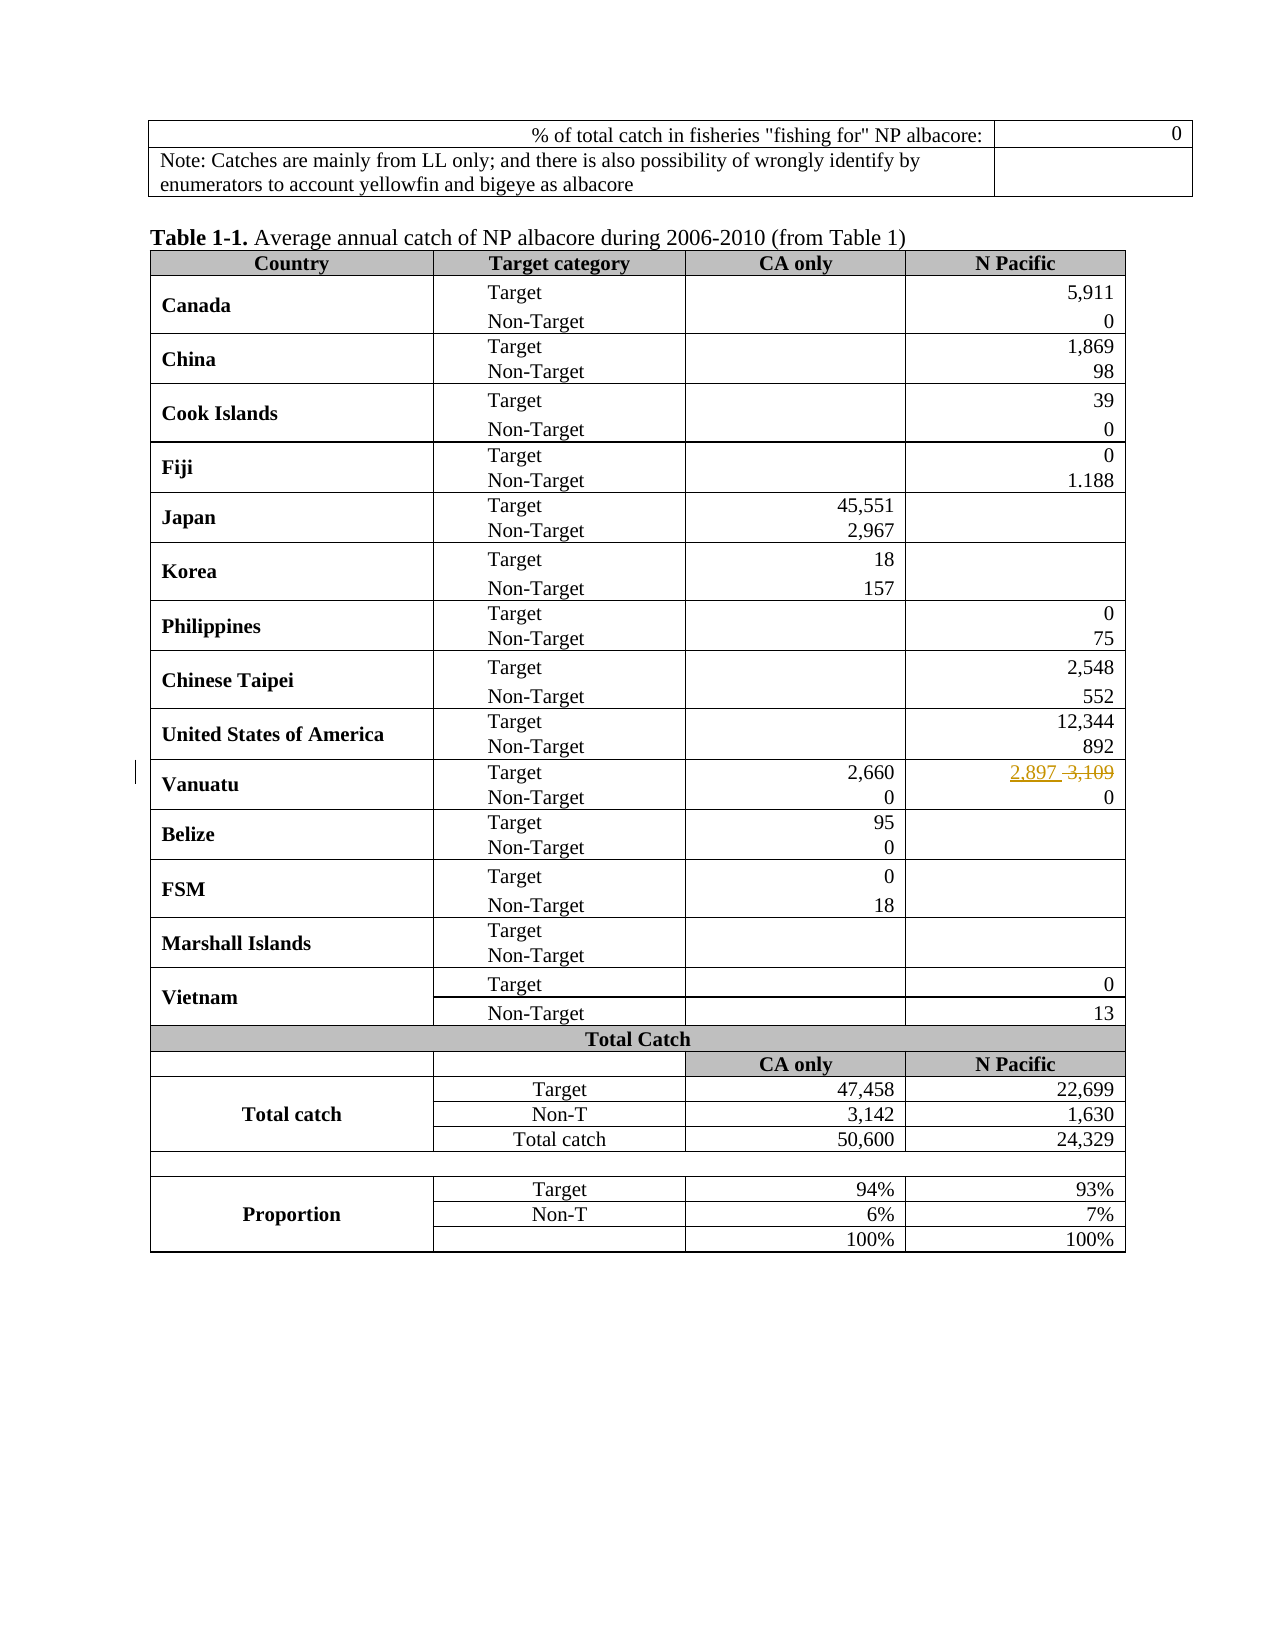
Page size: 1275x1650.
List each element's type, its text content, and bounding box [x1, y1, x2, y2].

table_cell Non-Target [434, 413, 685, 441]
table_cell [151, 1152, 1125, 1176]
table_cell [434, 1227, 685, 1251]
table_cell 100% [906, 1227, 1125, 1251]
table_cell Non-Target [434, 942, 685, 967]
table_cell 13 [906, 998, 1125, 1025]
table_cell 98 [906, 358, 1125, 383]
table_cell United States of America [151, 709, 433, 758]
table_cell [906, 543, 1125, 571]
table_cell 100% [686, 1227, 905, 1251]
table_cell 1.188 [906, 467, 1125, 492]
table_cell [906, 517, 1125, 542]
table_cell Non-Target [434, 998, 685, 1025]
table_cell Non-Target [434, 467, 685, 492]
table_cell 12,344 [906, 709, 1125, 733]
table_cell Non-Target [434, 304, 685, 333]
table_cell [906, 942, 1125, 967]
table_cell 0 [906, 443, 1125, 467]
table_cell Target [434, 384, 685, 412]
table_cell 0 [906, 304, 1125, 333]
table_cell 892 [906, 734, 1125, 758]
table_cell [686, 384, 905, 412]
table_cell Non-Target [434, 358, 685, 383]
table_cell 47,458 [686, 1077, 905, 1101]
table_cell [906, 493, 1125, 517]
table_cell Cook Islands [151, 384, 433, 441]
table_cell 157 [686, 571, 905, 600]
table_cell [686, 998, 905, 1025]
table_cell Target [434, 651, 685, 679]
table_cell 5,911 [906, 276, 1125, 304]
table_cell Target [434, 860, 685, 888]
table_cell FSM [151, 860, 433, 917]
table_cell [686, 276, 905, 304]
table_cell [906, 810, 1125, 834]
table_cell 3,142 [686, 1102, 905, 1126]
table_cell Non-Target [434, 784, 685, 809]
table_cell 7% [906, 1202, 1125, 1226]
table_cell Target [434, 810, 685, 834]
table_cell [686, 413, 905, 441]
table_cell Total Catch [151, 1026, 1125, 1051]
table_cell Total catch [151, 1077, 433, 1151]
table_cell Non-T [434, 1202, 685, 1226]
table_cell Philippines [151, 601, 433, 650]
table_cell 22,699 [906, 1077, 1125, 1101]
table_cell Target [434, 709, 685, 733]
table_cell Non-Target [434, 679, 685, 708]
table_cell China [151, 334, 433, 383]
table_cell Marshall Islands [151, 918, 433, 967]
table_cell [906, 888, 1125, 917]
table_cell 0 [686, 784, 905, 809]
table_cell 0 [906, 784, 1125, 809]
table_cell Total catch [434, 1127, 685, 1151]
table_cell [686, 443, 905, 467]
table_cell N Pacific [906, 1052, 1125, 1076]
table_cell 75 [906, 625, 1125, 650]
table_cell [906, 571, 1125, 600]
text Table 1-1. Average annual catch of NP albacore during 2006-2010 (from Table 1) [150, 223, 1125, 250]
table_cell Target [434, 276, 685, 304]
table_cell 2,660 [686, 760, 905, 784]
table_header Country [151, 251, 433, 275]
table_cell 2,967 [686, 517, 905, 542]
table_cell Target [434, 918, 685, 942]
table_cell Target [434, 334, 685, 358]
table_header N Pacific [906, 251, 1125, 275]
table_cell 1,630 [906, 1102, 1125, 1126]
table_cell Vietnam [151, 968, 433, 1025]
table_cell Fiji [151, 443, 433, 492]
table_cell Target [434, 760, 685, 784]
table_cell [906, 760, 1125, 784]
table_cell 0 [686, 860, 905, 888]
table_header Target category [434, 251, 685, 275]
table_cell CA only [686, 1052, 905, 1076]
table_cell [686, 709, 905, 733]
table_cell 94% [686, 1177, 905, 1201]
table_cell 0 [906, 413, 1125, 441]
table_cell Target [434, 493, 685, 517]
table_header CA only [686, 251, 905, 275]
table_cell [686, 942, 905, 967]
table_cell [686, 679, 905, 708]
table_cell 18 [686, 888, 905, 917]
table_cell 50,600 [686, 1127, 905, 1151]
table_cell [995, 148, 1192, 196]
table_cell [906, 918, 1125, 942]
table_cell [434, 1052, 685, 1076]
table_cell 95 [686, 810, 905, 834]
table_cell Non-Target [434, 571, 685, 600]
table_cell Target [434, 968, 685, 996]
table_cell 552 [906, 679, 1125, 708]
table_cell 0 [995, 121, 1192, 147]
table_cell Chinese Taipei [151, 651, 433, 708]
table_cell 0 [686, 834, 905, 859]
table_cell Non-Target [434, 625, 685, 650]
table_cell 39 [906, 384, 1125, 412]
table_cell Japan [151, 493, 433, 542]
table_cell Target [434, 443, 685, 467]
table_cell Target [434, 1077, 685, 1101]
table_cell 1,869 [906, 334, 1125, 358]
table_cell [686, 918, 905, 942]
table_cell [686, 601, 905, 625]
table_cell Proportion [151, 1177, 433, 1251]
table_cell 6% [686, 1202, 905, 1226]
table_cell [686, 358, 905, 383]
table_cell [686, 651, 905, 679]
table_cell 2,548 [906, 651, 1125, 679]
table_cell [686, 467, 905, 492]
table_cell Belize [151, 810, 433, 859]
table_cell [686, 334, 905, 358]
table_cell 18 [686, 543, 905, 571]
table_cell [906, 834, 1125, 859]
table_cell [151, 1052, 433, 1076]
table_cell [149, 121, 994, 147]
table_cell [686, 968, 905, 996]
table_cell Non-Target [434, 888, 685, 917]
table_cell [686, 304, 905, 333]
table_cell [686, 734, 905, 758]
table_cell Non-Target [434, 517, 685, 542]
table_cell 24,329 [906, 1127, 1125, 1151]
table_cell Non-Target [434, 734, 685, 758]
table_cell Canada [151, 276, 433, 333]
table_cell Non-T [434, 1102, 685, 1126]
table_cell Target [434, 601, 685, 625]
table_cell [686, 625, 905, 650]
table_cell Vanuatu [151, 760, 433, 809]
table_cell Note: Catches are mainly from LL only; and there is also possibility of wrongly identify by enumerators to account yellowfin and bigeye as albacore [149, 148, 994, 196]
table_cell 93% [906, 1177, 1125, 1201]
table_cell 0 [906, 968, 1125, 996]
table_cell [906, 860, 1125, 888]
table_cell Target [434, 1177, 685, 1201]
table_cell 45,551 [686, 493, 905, 517]
table_cell 0 [906, 601, 1125, 625]
table_cell Korea [151, 543, 433, 600]
table_cell Non-Target [434, 834, 685, 859]
table_cell Target [434, 543, 685, 571]
